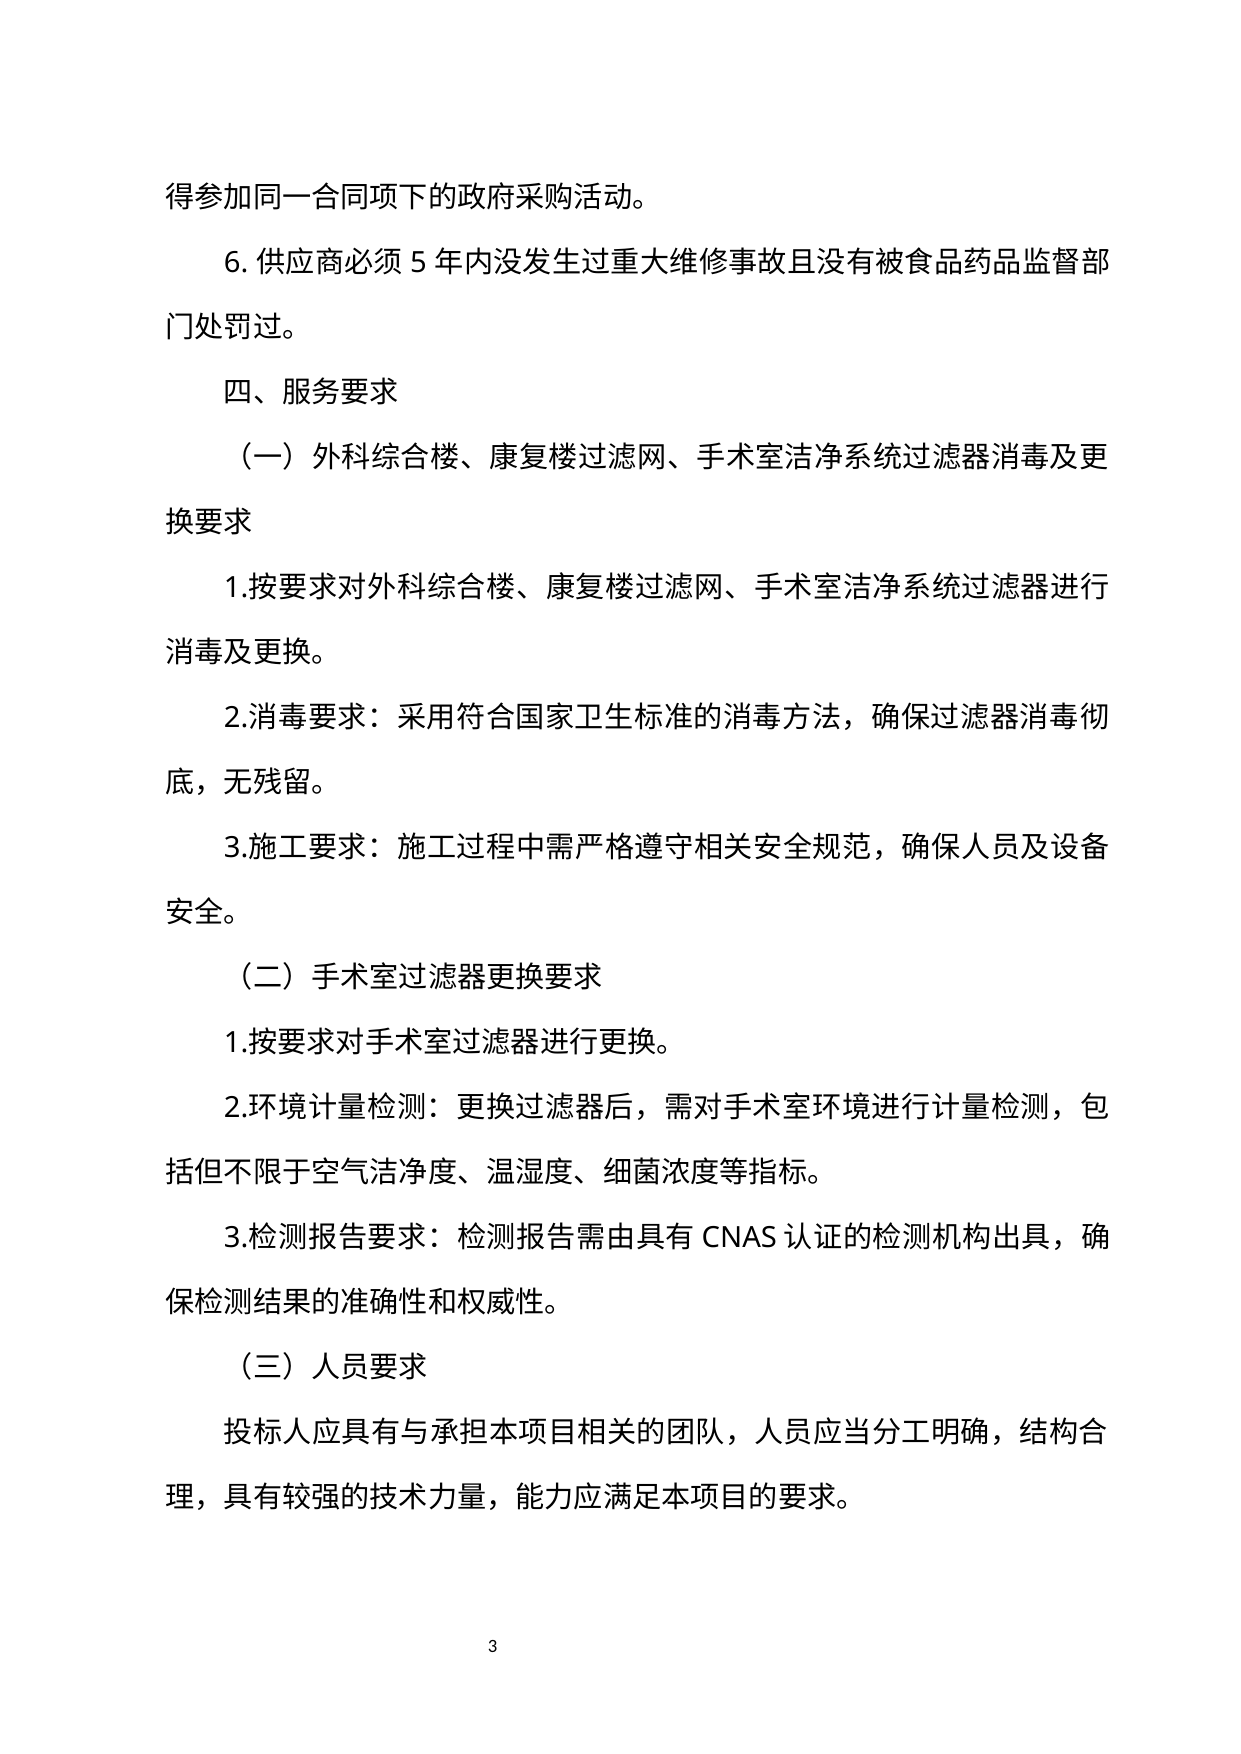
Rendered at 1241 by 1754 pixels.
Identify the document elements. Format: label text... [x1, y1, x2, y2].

text 3.检测报告要求：检测报告需由具有CNAS认证的检测机构出具，确保检测结果的准确性和权威性。 [165, 1202, 1110, 1332]
text （二）手术室过滤器更换要求 [165, 942, 1110, 1007]
text （三）人员要求 [165, 1332, 1110, 1397]
text 投标人应具有与承担本项目相关的团队，人员应当分工明确，结构合理，具有较强的技术力量，能力应满足本项目的要求。 [165, 1397, 1110, 1527]
text 3.施工要求：施工过程中需严格遵守相关安全规范，确保人员及设备安全。 [165, 812, 1110, 942]
text 1.按要求对手术室过滤器进行更换。 [165, 1007, 1110, 1072]
text 6. 供应商必须 5 年内没发生过重大维修事故且没有被食品药品监督部门处罚过。 [165, 227, 1110, 357]
text 1.按要求对外科综合楼、康复楼过滤网、手术室洁净系统过滤器进行消毒及更换。 [165, 552, 1110, 682]
text 2.消毒要求：采用符合国家卫生标准的消毒方法，确保过滤器消毒彻底，无残留。 [165, 682, 1110, 812]
text （一）外科综合楼、康复楼过滤网、手术室洁净系统过滤器消毒及更换要求 [165, 422, 1110, 552]
text 2.环境计量检测：更换过滤器后，需对手术室环境进行计量检测，包括但不限于空气洁净度、温湿度、细菌浓度等指标。 [165, 1072, 1110, 1202]
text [165, 162, 1110, 227]
text 四、服务要求 [165, 357, 1110, 422]
